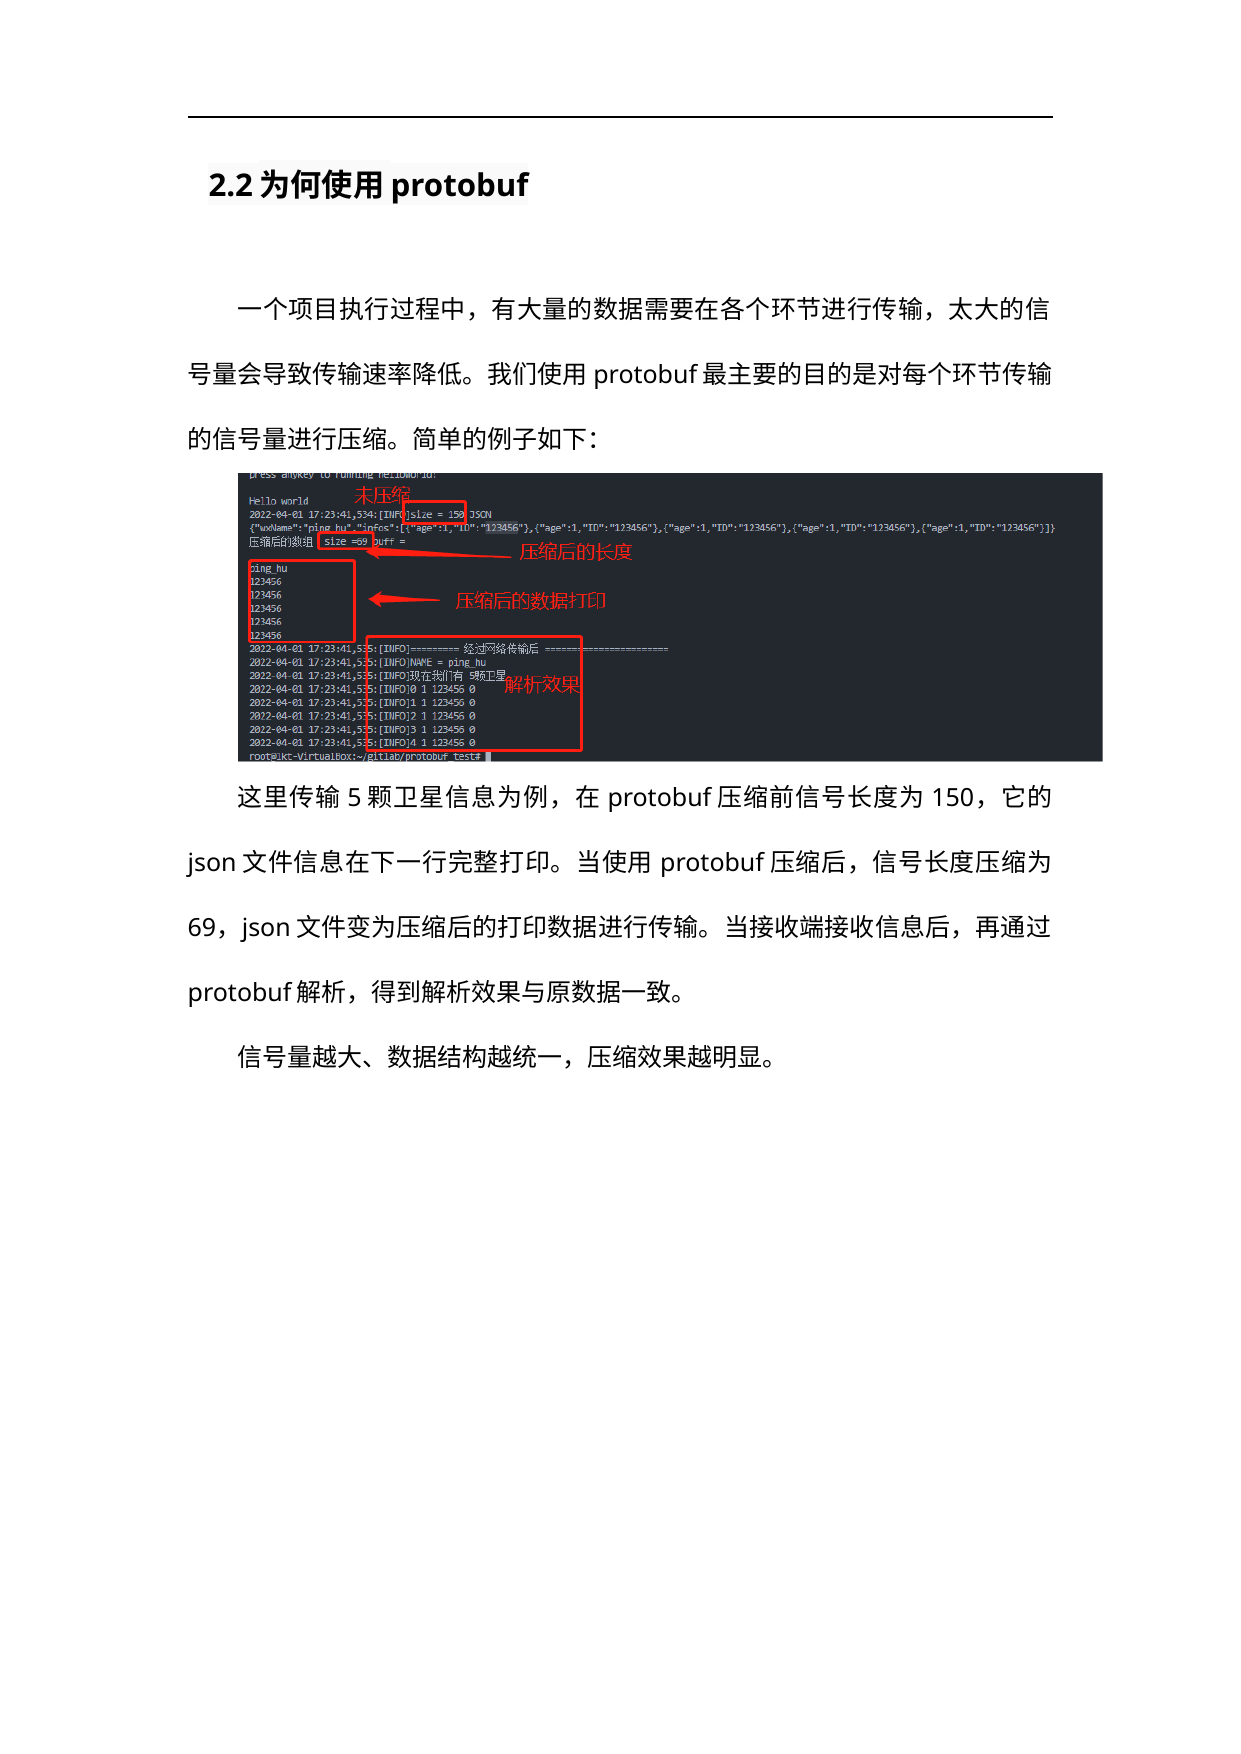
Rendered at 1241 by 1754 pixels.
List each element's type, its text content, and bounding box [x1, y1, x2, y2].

picture [237, 470, 1103, 762]
subtitle 2.2为何使用protobuf [187, 150, 1053, 215]
text 这里传输5颗卫星信息为例，在protobuf压缩前信号长度为150，它的json文件信息在下一行完整打印。当使用protobuf压缩后，信号长度压缩为69，json文件变为压缩后的打印数据进行传输。当接收端接收信息后，再通过protobuf解析，得到解析效果与原数据一致。 [187, 763, 1053, 1023]
text 一个项目执行过程中，有大量的数据需要在各个环节进行传输，太大的信号量会导致传输速率降低。我们使用protobuf最主要的目的是对每个环节传输的信号量进行压缩。简单的例子如下： [187, 275, 1053, 470]
text 信号量越大、数据结构越统一，压缩效果越明显。 [187, 1023, 1053, 1088]
